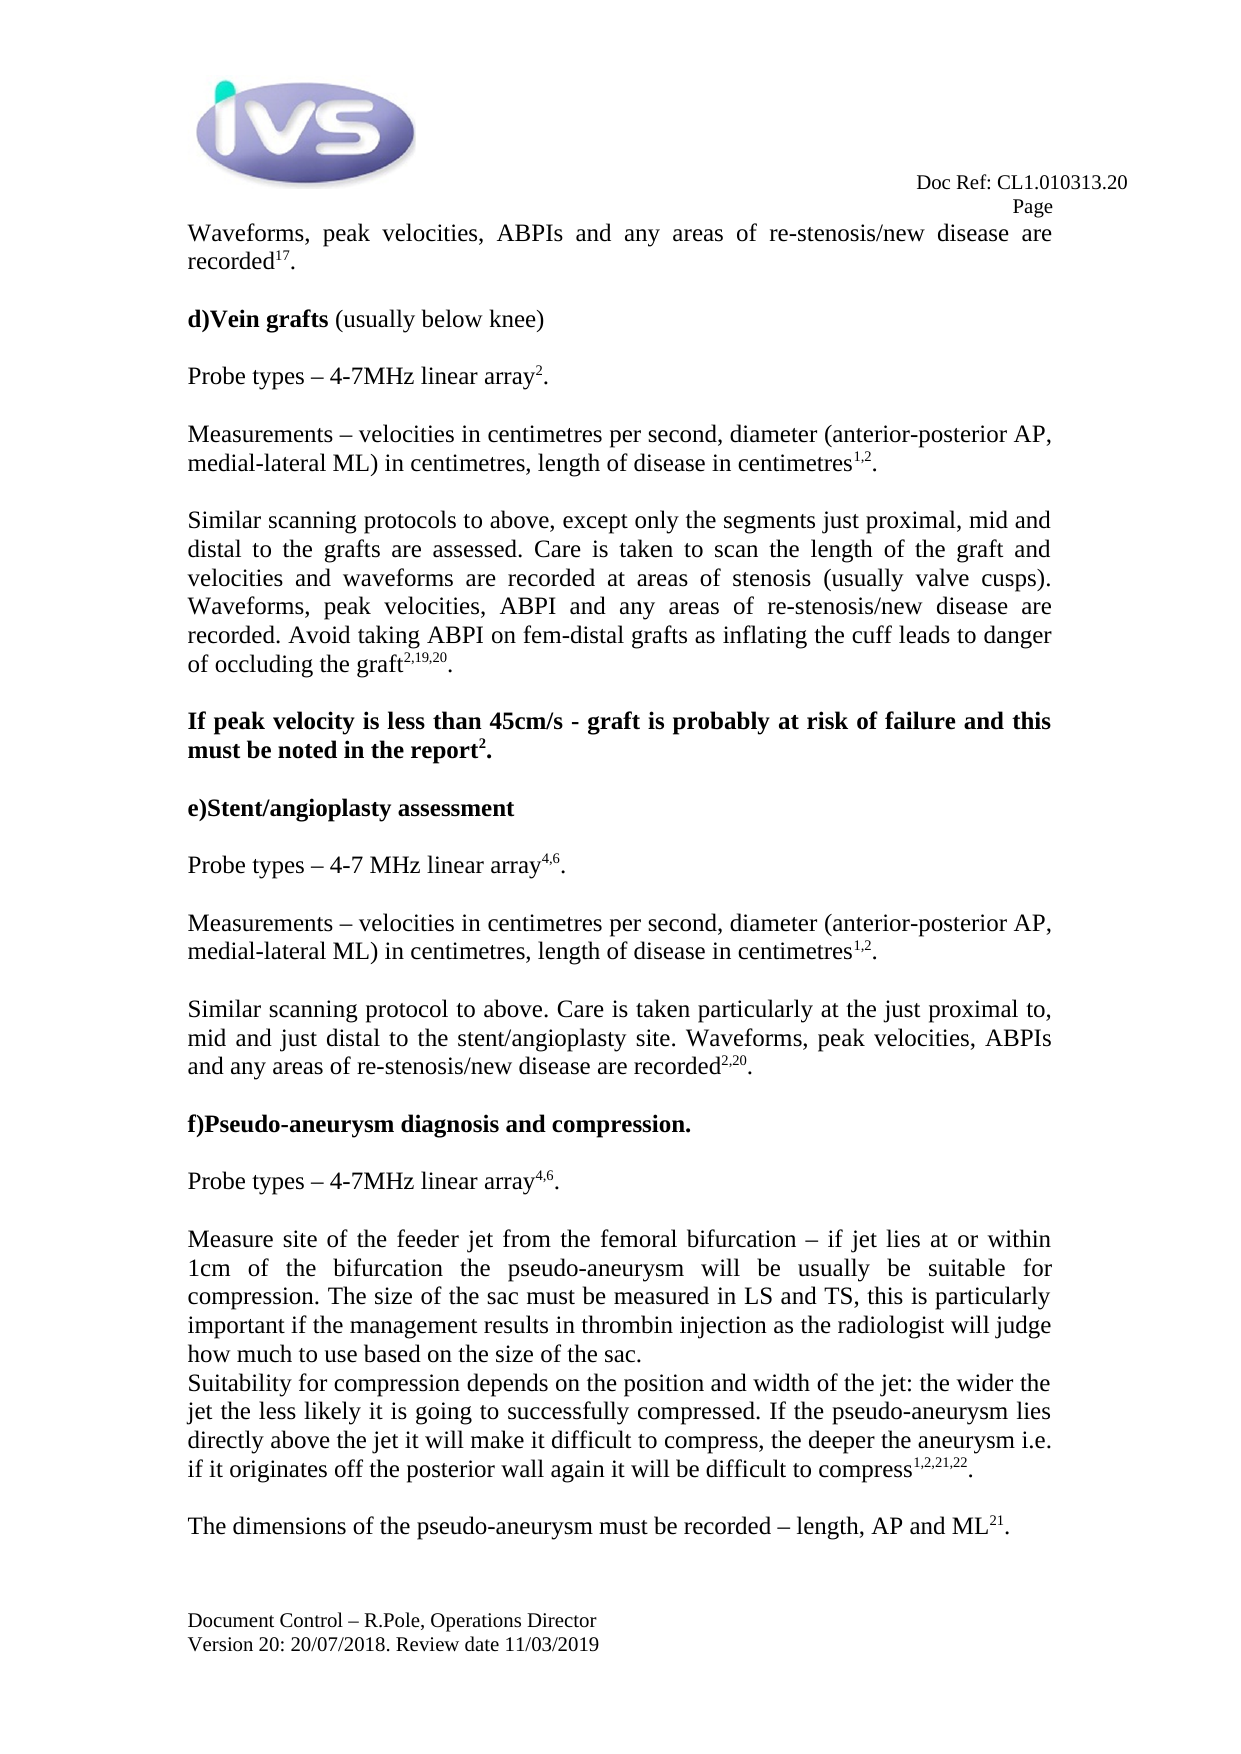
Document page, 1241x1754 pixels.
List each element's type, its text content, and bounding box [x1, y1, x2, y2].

picture [187, 75, 416, 189]
text f)Pseudo-aneurysm diagnosis and compression. [187, 1109, 1053, 1138]
text Measure site of the feeder jet from the femoral bifurcation – if jet lies at or within 1cm of the bifurcation the pseudo-aneurysm will be usually be suitable for compression. The size of the sac must be measured in LS and TS, this is particularly important if the management results in thrombin injection as the radiologist will judge how much to use based on the size of the sac. [187, 1224, 1053, 1368]
text e)Stent/angioplasty assessment [187, 793, 1053, 821]
text Measurements – velocities in centimetres per second, diameter (anterior-posterior AP, medial-lateral ML) in centimetres, length of disease in centimetres1,2. [187, 419, 1053, 476]
text Measurements – velocities in centimetres per second, diameter (anterior-posterior AP, medial-lateral ML) in centimetres, length of disease in centimetres1,2. [187, 908, 1053, 965]
text Probe types – 4-7MHz linear array2. [187, 361, 1053, 390]
text Similar scanning protocol to above. Care is taken particularly at the just proximal to, mid and just distal to the stent/angioplasty site. Waveforms, peak velocities, ABPIs and any areas of re-stenosis/new disease are recorded2,20. [187, 994, 1053, 1080]
text The dimensions of the pseudo-aneurysm must be recorded – length, AP and ML21. [187, 1511, 1053, 1540]
text Probe types – 4-7 MHz linear array4,6. [187, 850, 1053, 879]
text Similar scanning protocols to above, except only the segments just proximal, mid and distal to the grafts are assessed. Care is taken to scan the length of the graft and velocities and waveforms are recorded at areas of stenosis (usually valve cusps). Waveforms, peak velocities, ABPI and any areas of re-stenosis/new disease are recorded. Avoid taking ABPI on fem-distal grafts as inflating the cuff leads to danger of occluding the graft2,19,20. [187, 505, 1053, 678]
text Waveforms, peak velocities, ABPIs and any areas of re-stenosis/new disease are recorded17. [187, 218, 1053, 275]
subtitle Probe types – 4-7MHz linear array4,6. [187, 1166, 1053, 1195]
text d)Vein grafts (usually below knee) [187, 304, 1053, 333]
text If peak velocity is less than 45cm/s - graft is probably at risk of failure and this must be noted in the report2. [187, 706, 1053, 764]
text Suitability for compression depends on the position and width of the jet: the wider the jet the less likely it is going to successfully compressed. If the pseudo-aneurysm lies directly above the jet it will make it difficult to compress, the deeper the aneurysm i.e. if it originates off the posterior wall again it will be difficult to compress1,2,21,22. [187, 1368, 1053, 1483]
